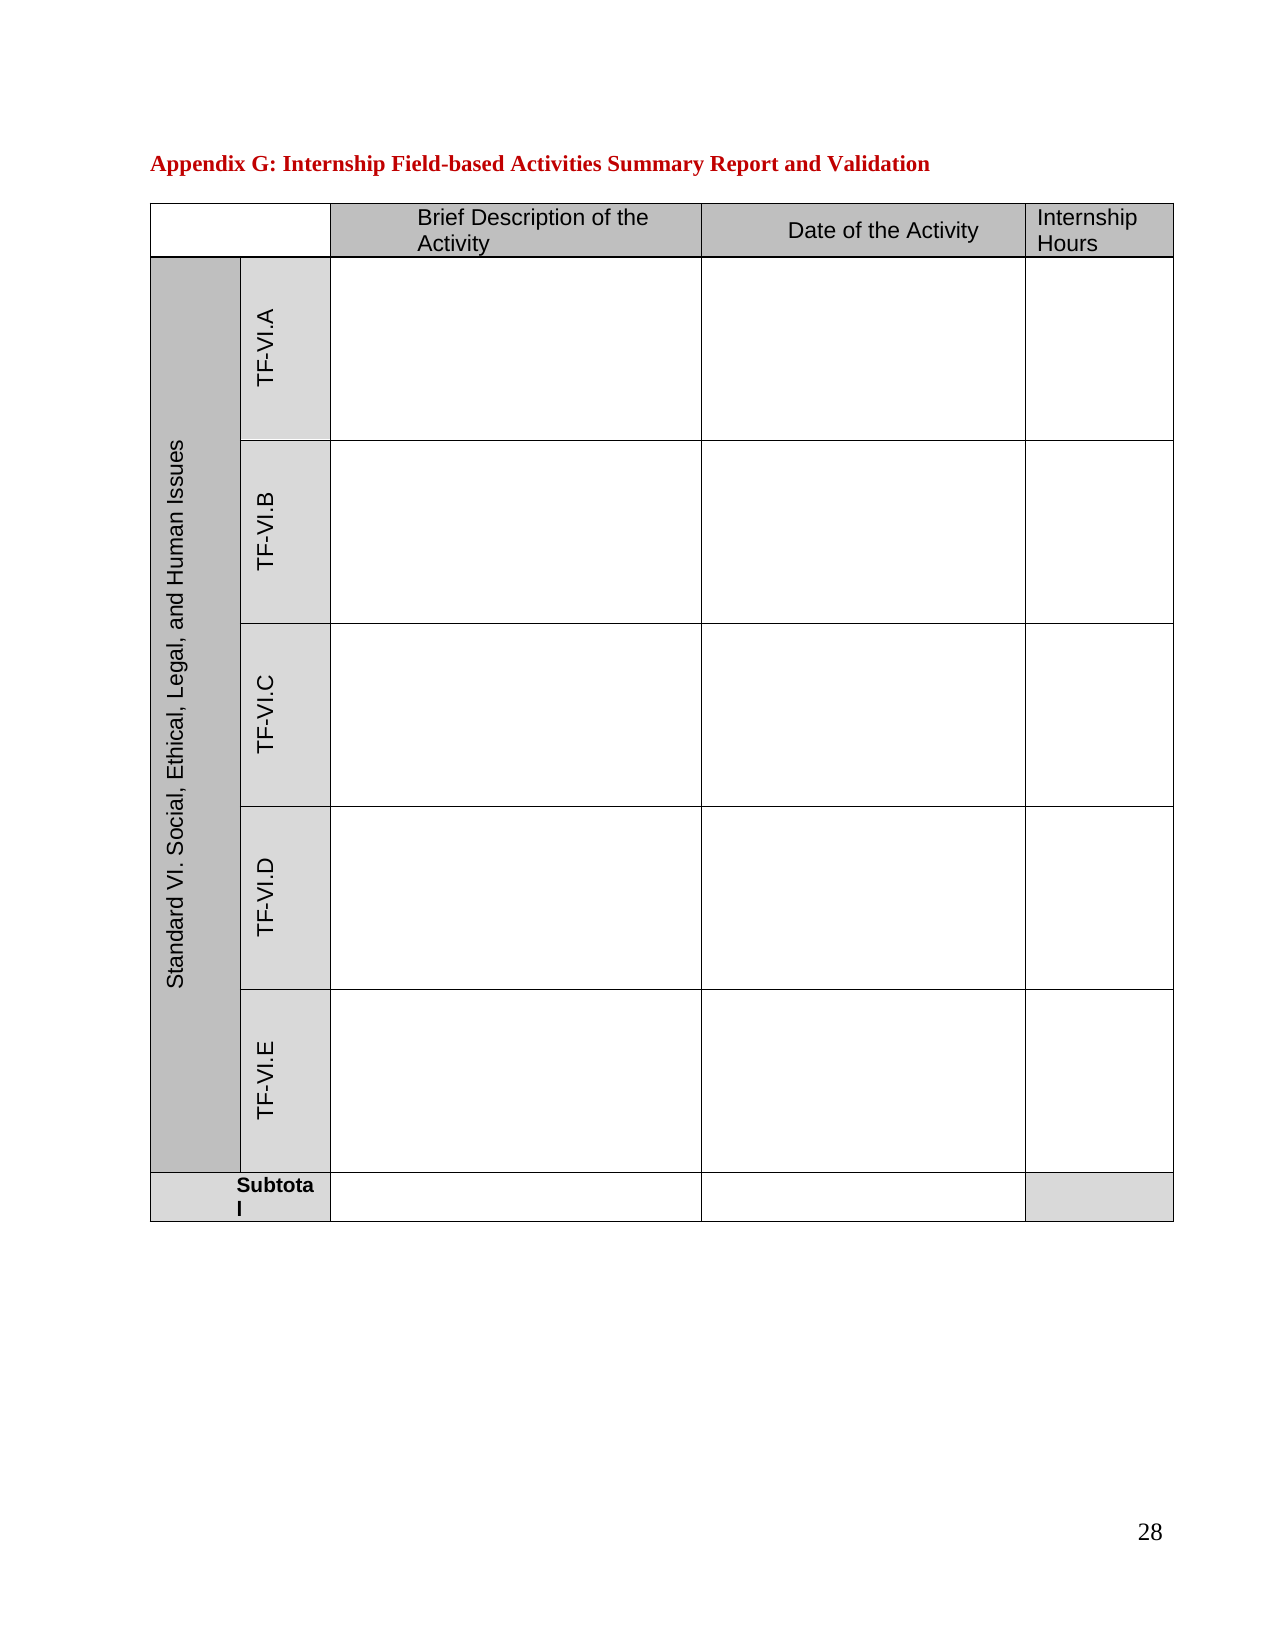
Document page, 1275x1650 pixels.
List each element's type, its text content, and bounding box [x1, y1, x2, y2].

table_cell [331, 1173, 701, 1221]
table_cell TF-VI.A [241, 258, 330, 439]
table_cell [1026, 258, 1173, 439]
table_cell [702, 441, 1025, 623]
table_cell [331, 990, 701, 1172]
table_cell [702, 258, 1025, 439]
table_cell Subtotal [151, 1173, 330, 1221]
table_cell [331, 624, 701, 806]
table_cell [331, 441, 701, 623]
table_cell [702, 1173, 1025, 1221]
table_cell [1026, 990, 1173, 1172]
table_header [151, 204, 330, 256]
text Appendix G: Internship Field-based Activities Summary Report and Validation [150, 150, 1162, 176]
table_cell TF-VI.E [241, 990, 330, 1172]
table_cell [331, 258, 701, 439]
table_cell TF-VI.B [241, 441, 330, 623]
table_header Internship Hours [1026, 204, 1173, 256]
table_cell [702, 624, 1025, 806]
table_cell [702, 990, 1025, 1172]
table_cell [1026, 1173, 1173, 1221]
table_cell [702, 807, 1025, 989]
table_cell [331, 807, 701, 989]
table_header Date of the Activity [702, 204, 1025, 256]
table_cell [1026, 624, 1173, 806]
table_cell Standard VI. Social, Ethical, Legal, and Human Issues [151, 258, 240, 1172]
table_cell TF-VI.D [241, 807, 330, 989]
table_header Brief Description of the Activity [331, 204, 701, 256]
table_cell [1026, 807, 1173, 989]
table_cell [1026, 441, 1173, 623]
table_cell TF-VI.C [241, 624, 330, 806]
